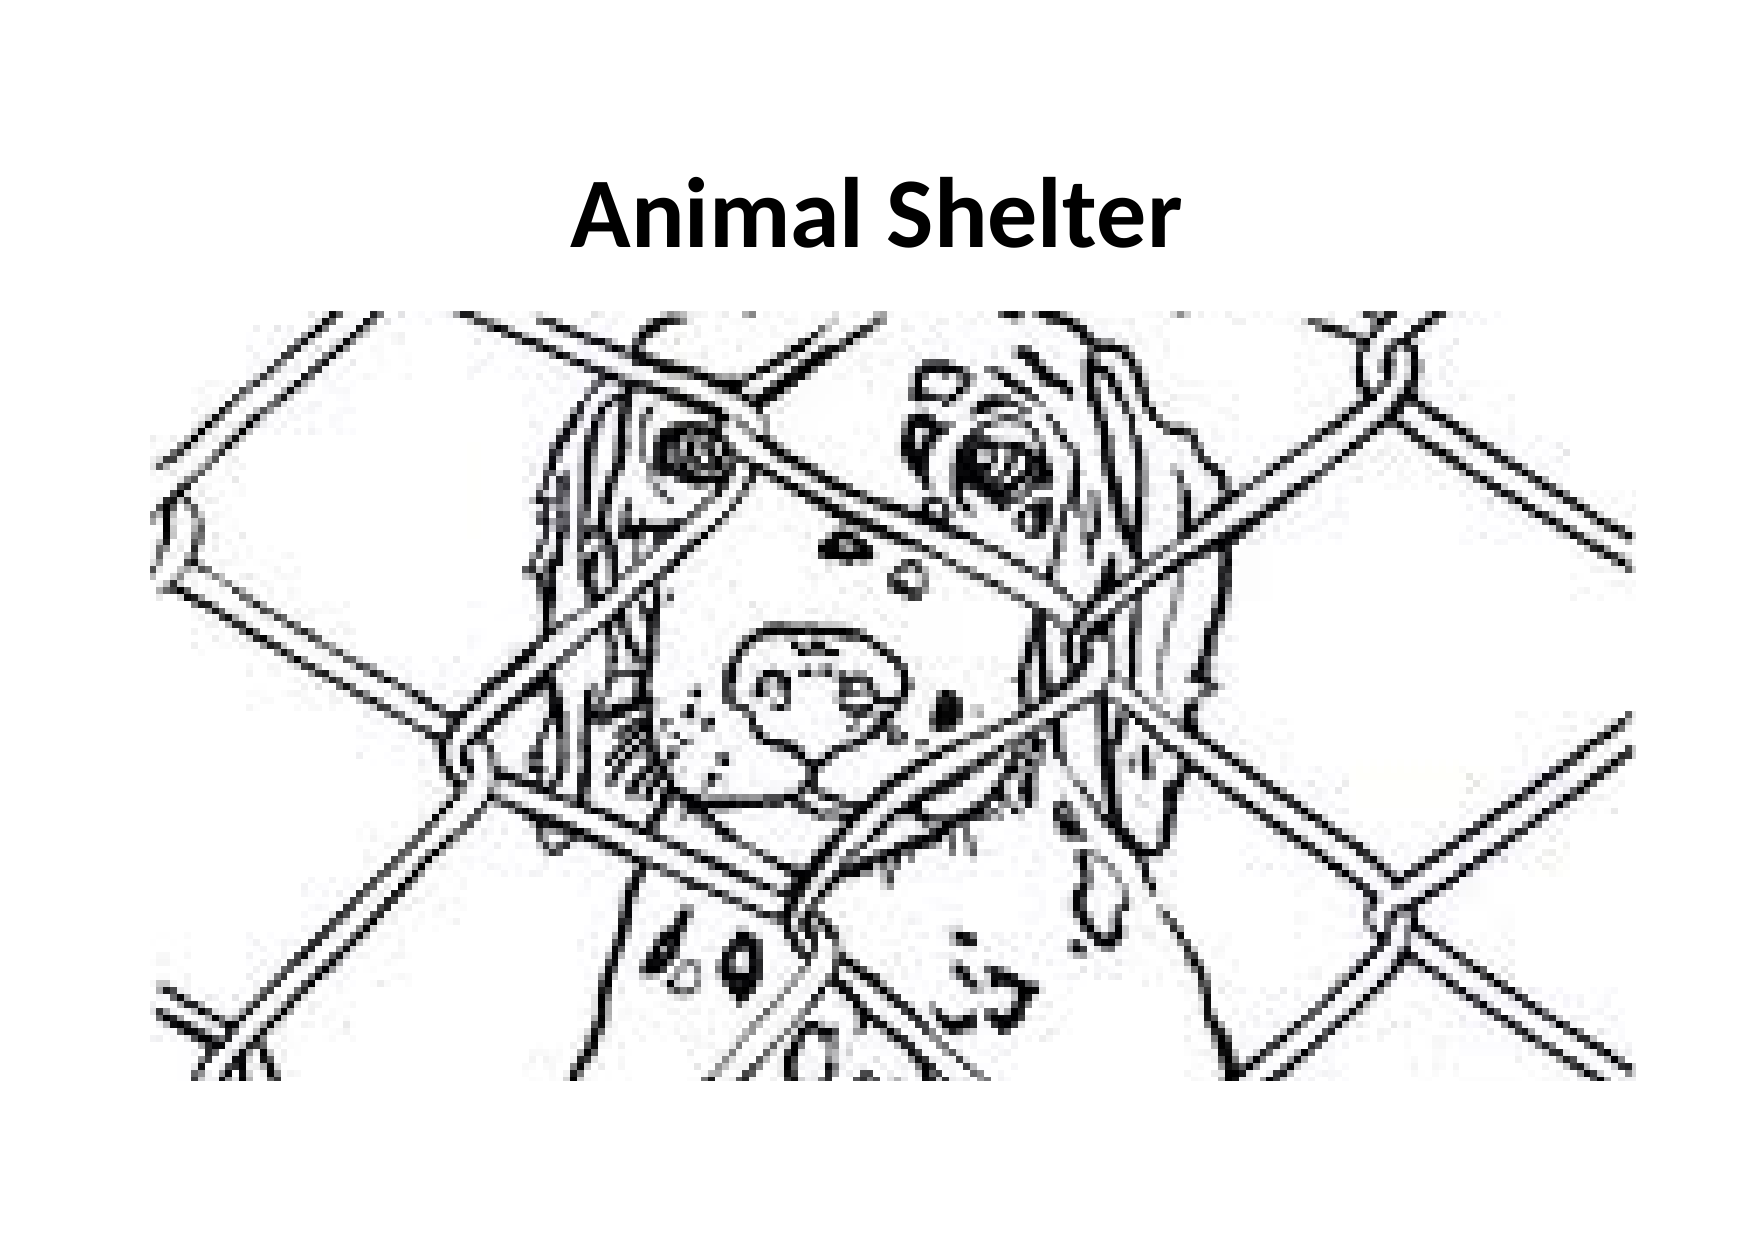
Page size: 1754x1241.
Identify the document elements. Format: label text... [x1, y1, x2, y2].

text Animal Shelter [150, 150, 1604, 272]
picture [150, 311, 1636, 1081]
